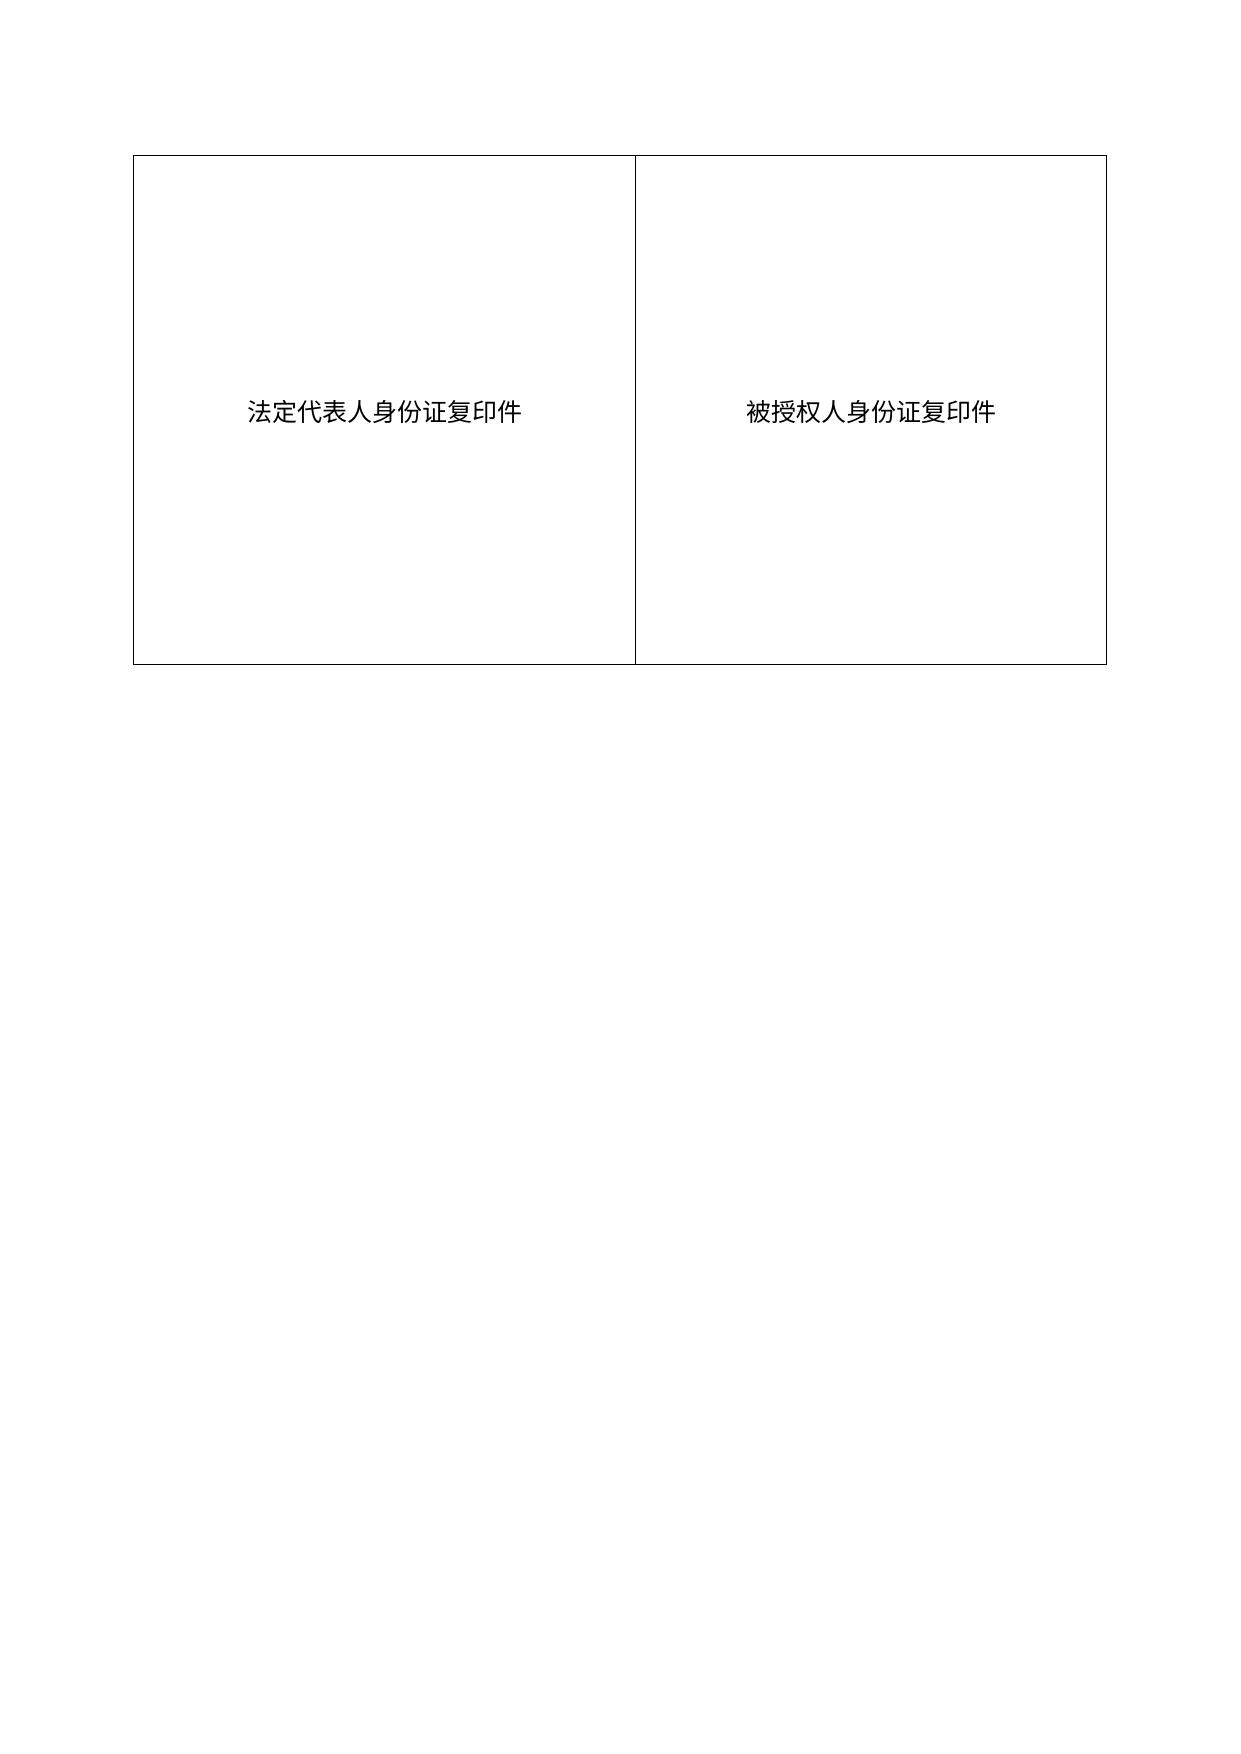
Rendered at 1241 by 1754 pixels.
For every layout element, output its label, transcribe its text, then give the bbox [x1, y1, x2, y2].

table_header 法定代表人身份证复印件 [134, 156, 635, 664]
table_header 被授权人身份证复印件 [636, 156, 1106, 664]
